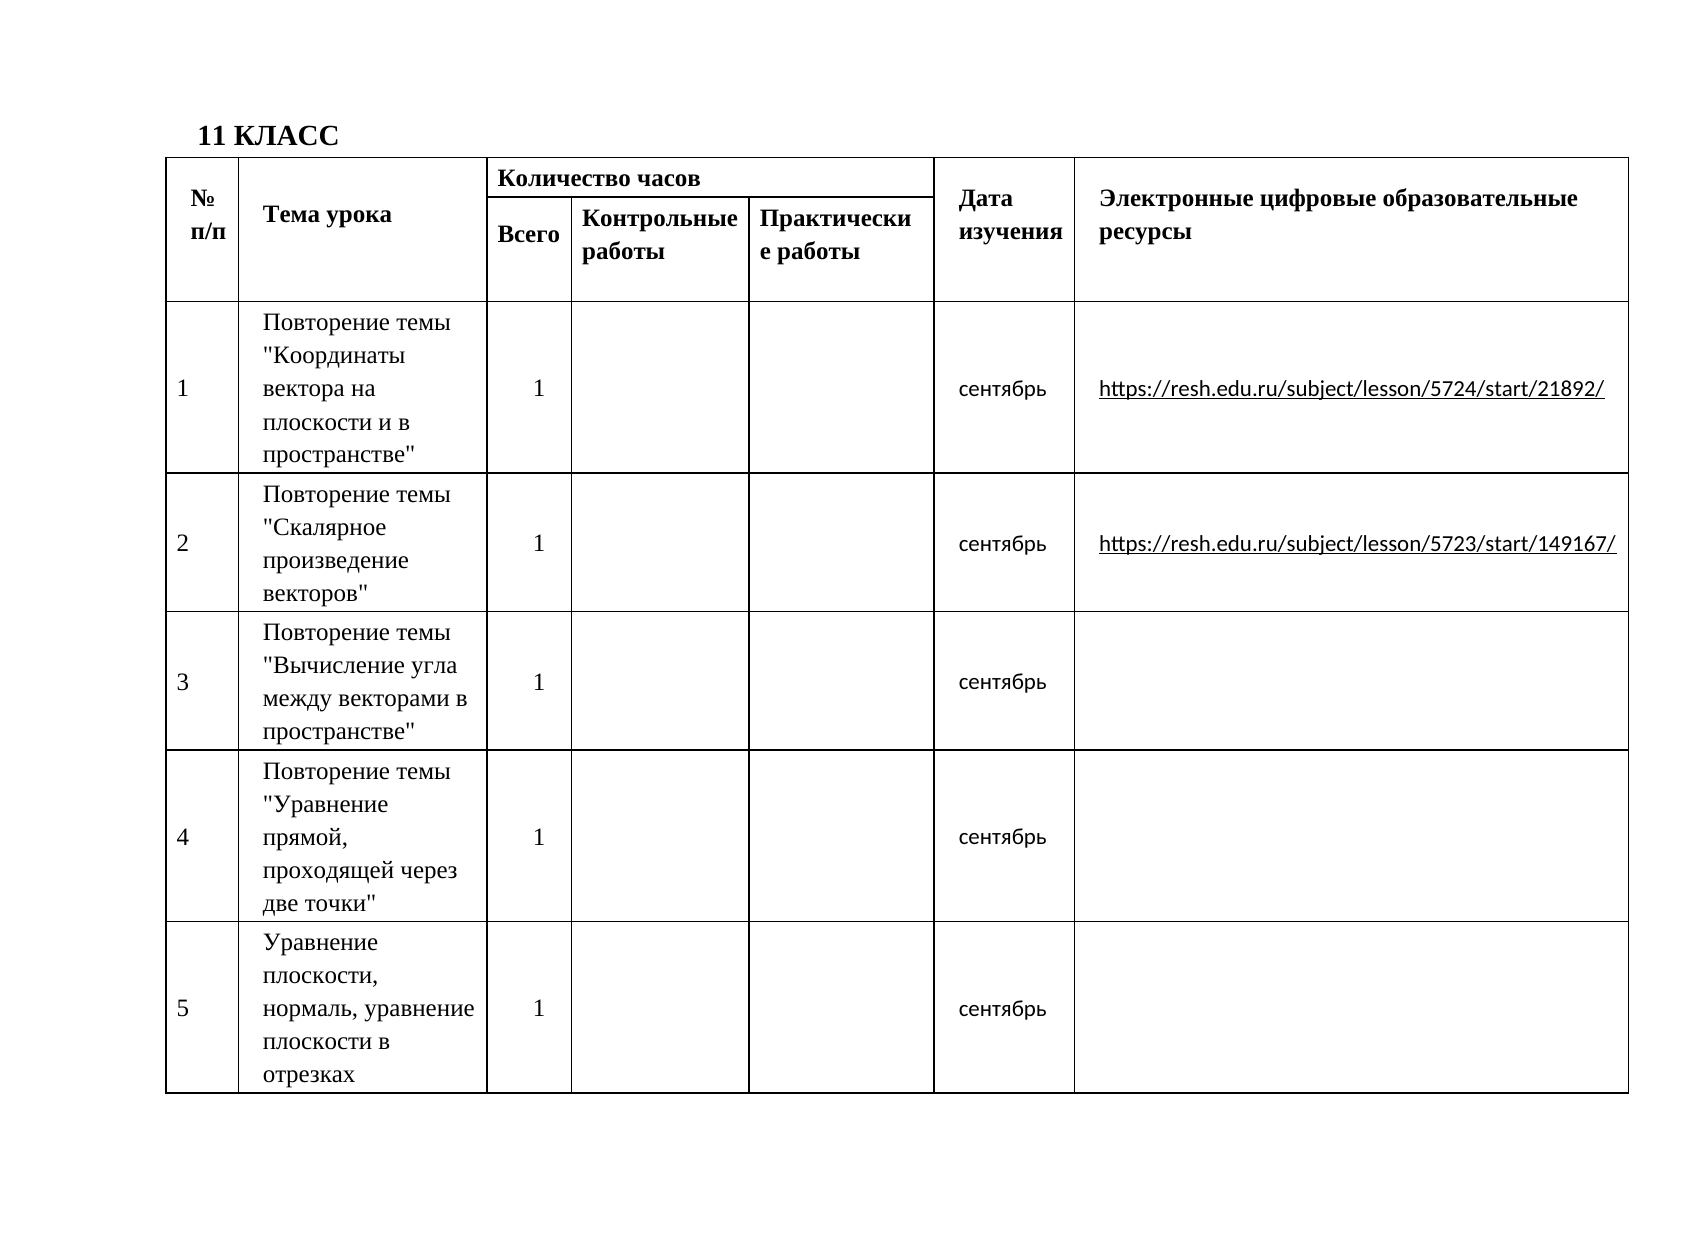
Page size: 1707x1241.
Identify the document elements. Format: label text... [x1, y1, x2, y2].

table_cell https://resh.edu.ru/subject/lesson/5724/start/21892/ [1075, 302, 1628, 472]
table_cell сентябрь [935, 922, 1074, 1092]
table_header Дата изучения [935, 158, 1074, 301]
table_header Количество часов [488, 158, 933, 196]
table_cell [1075, 612, 1628, 749]
table_cell 1 [488, 922, 571, 1092]
table_cell Практические работы [750, 198, 933, 301]
table_cell Повторение темы "Вычисление угла между векторами в пространстве" [239, 612, 486, 749]
table_cell 1 [167, 302, 238, 472]
table_cell Повторение темы "Скалярное произведение векторов" [239, 474, 486, 611]
table_cell [572, 474, 748, 611]
table_cell 1 [488, 302, 571, 472]
text 11 КЛАСС [190, 118, 1618, 152]
table_cell сентябрь [935, 751, 1074, 921]
table_cell 1 [488, 474, 571, 611]
table_cell [572, 751, 748, 921]
table_cell 1 [488, 751, 571, 921]
table_cell [1075, 922, 1628, 1092]
table_cell 4 [167, 751, 238, 921]
table_cell [750, 612, 933, 749]
table_cell Всего [488, 198, 571, 301]
table_cell сентябрь [935, 474, 1074, 611]
table_cell [750, 922, 933, 1092]
table_header Тема урока [239, 158, 486, 301]
table_cell сентябрь [935, 302, 1074, 472]
table_header № п/п [167, 158, 238, 301]
table_cell [1075, 751, 1628, 921]
table_cell 1 [488, 612, 571, 749]
table_cell [572, 922, 748, 1092]
table_cell Повторение темы "Уравнение прямой, проходящей через две точки" [239, 751, 486, 921]
table_cell 3 [167, 612, 238, 749]
table_cell [750, 302, 933, 472]
table_cell 5 [167, 922, 238, 1092]
table_cell 2 [167, 474, 238, 611]
table_header Электронные цифровые образовательные ресурсы [1075, 158, 1628, 301]
table_cell [750, 474, 933, 611]
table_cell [239, 922, 486, 1092]
table_cell Повторение темы "Координаты вектора на плоскости и в пространстве" [239, 302, 486, 472]
table_cell [572, 612, 748, 749]
table_cell [572, 302, 748, 472]
table_cell сентябрь [935, 612, 1074, 749]
table_cell Контрольные работы [572, 198, 748, 301]
table_cell https://resh.edu.ru/subject/lesson/5723/start/149167/ [1075, 474, 1628, 611]
table_cell [750, 751, 933, 921]
